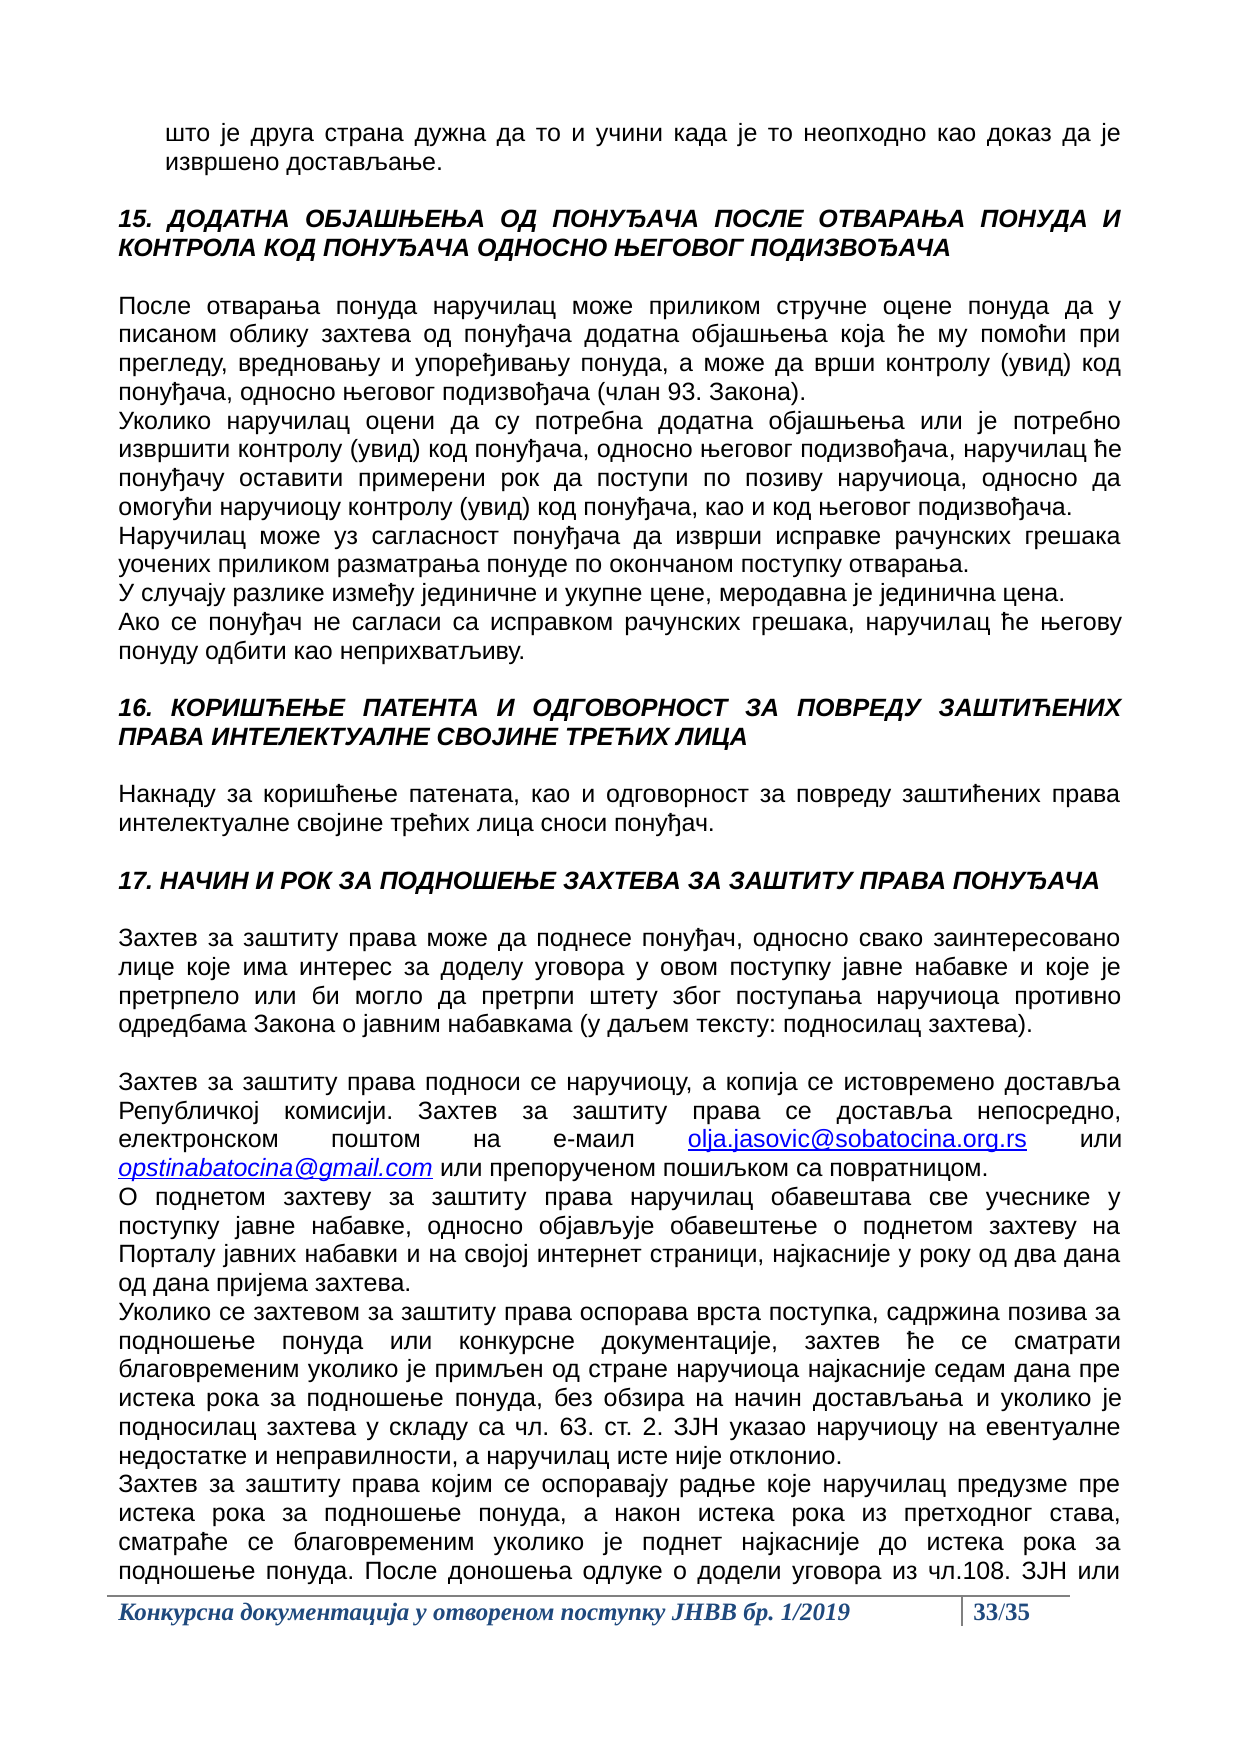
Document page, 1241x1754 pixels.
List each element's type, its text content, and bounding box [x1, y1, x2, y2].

text Уколико се захтевом за заштиту права оспорава врста поступка, садржина позива за подношење понуда или конкурсне документације, захтев ће се сматрати благовременим уколико је примљен од стране наручиоца најкасније седам дана пре истека рока за подношење понуда, без обзира на начин достављања и уколико је подносилац захтева у складу са чл. 63. ст. 2. ЗЈН указао наручиоцу на евентуалне недостатке и неправилности, а наручилац исте није отклонио. [118, 1297, 1122, 1469]
text Накнаду за коришћење патената, као и одговорност за повреду заштићених права интелектуалне својине трећих лица сноси понуђач. [118, 779, 1122, 837]
text У случају разлике између јединичне и укупне цене, меродавна је јединична цена. [118, 578, 1122, 607]
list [118, 118, 1122, 176]
text После отварања понуда наручилац може приликом стручне оцене понуда да у писаном облику захтева од понуђача додатна објашњења која ће му помоћи при прегледу, вредновању и упоређивању понуда, а може да врши контролу (увид) код понуђача, односно његовог подизвођача (члан 93. Закона). [118, 291, 1122, 406]
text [118, 1469, 1122, 1584]
text 17. НАЧИН И РОК ЗА ПОДНОШЕЊЕ ЗАХТЕВА ЗА ЗАШТИТУ ПРАВА ПОНУЂАЧА [118, 866, 1122, 894]
text О поднетом захтеву за заштиту права наручилац обавештава све учеснике у поступку јавне набавке, односно објављује обавештење о поднетом захтеву на Порталу јавних набавки и на својој интернет страници, најкасније у року од два дана од дана пријема захтева. [118, 1182, 1122, 1297]
text 16. КОРИШЋЕЊЕ ПАТЕНТА И ОДГОВОРНОСТ ЗА ПОВРЕДУ ЗАШТИЋЕНИХ ПРАВА ИНТЕЛЕКТУАЛНЕ СВОЈИНЕ ТРЕЋИХ ЛИЦА [118, 693, 1122, 751]
text Уколико наручилац оцени да су потребна додатна објашњења или је потребно извршити контролу (увид) код понуђача, односно његовог подизвођача, наручилац ће понуђачу оставити примерени рок да поступи по позиву наручиоца, односно да омогући наручиоцу контролу (увид) код понуђача, као и код његовог подизвођача. [118, 406, 1122, 521]
text Ако се понуђач не сагласи са исправком рачунских грешака, наручилац ће његову понуду одбити као неприхватљиву. [118, 607, 1122, 664]
text 15. ДОДАТНА ОБЈАШЊЕЊА ОД ПОНУЂАЧА ПОСЛЕ ОТВАРАЊА ПОНУДА И КОНТРОЛА КОД ПОНУЂАЧА ОДНОСНО ЊЕГОВОГ ПОДИЗВОЂАЧА [118, 204, 1122, 262]
text Наручилац може уз сагласност понуђача да изврши исправке рачунских грешака уочених приликом разматрања понуде по окончаном поступку отварања. [118, 521, 1122, 578]
text Захтев за заштиту права подноси се наручиоцу, а копија се истовремено доставља Републичкој комисији. Захтев за заштиту права се доставља непосредно, електронском поштом на е-маил olja.jasovic@sobatocina.org.rs или opstinabatocina@gmail.com или препорученом пошиљком са повратницом. [118, 1067, 1122, 1182]
text Захтев за заштиту права може да поднесе понуђач, односно свако заинтересовано лице које има интерес за доделу уговора у овом поступку јавне набавке и које је претрпело или би могло да претрпи штету због поступања наручиоца противно одредбама Закона о јавним набавкама (у даљем тексту: подносилац захтева). [118, 923, 1122, 1038]
